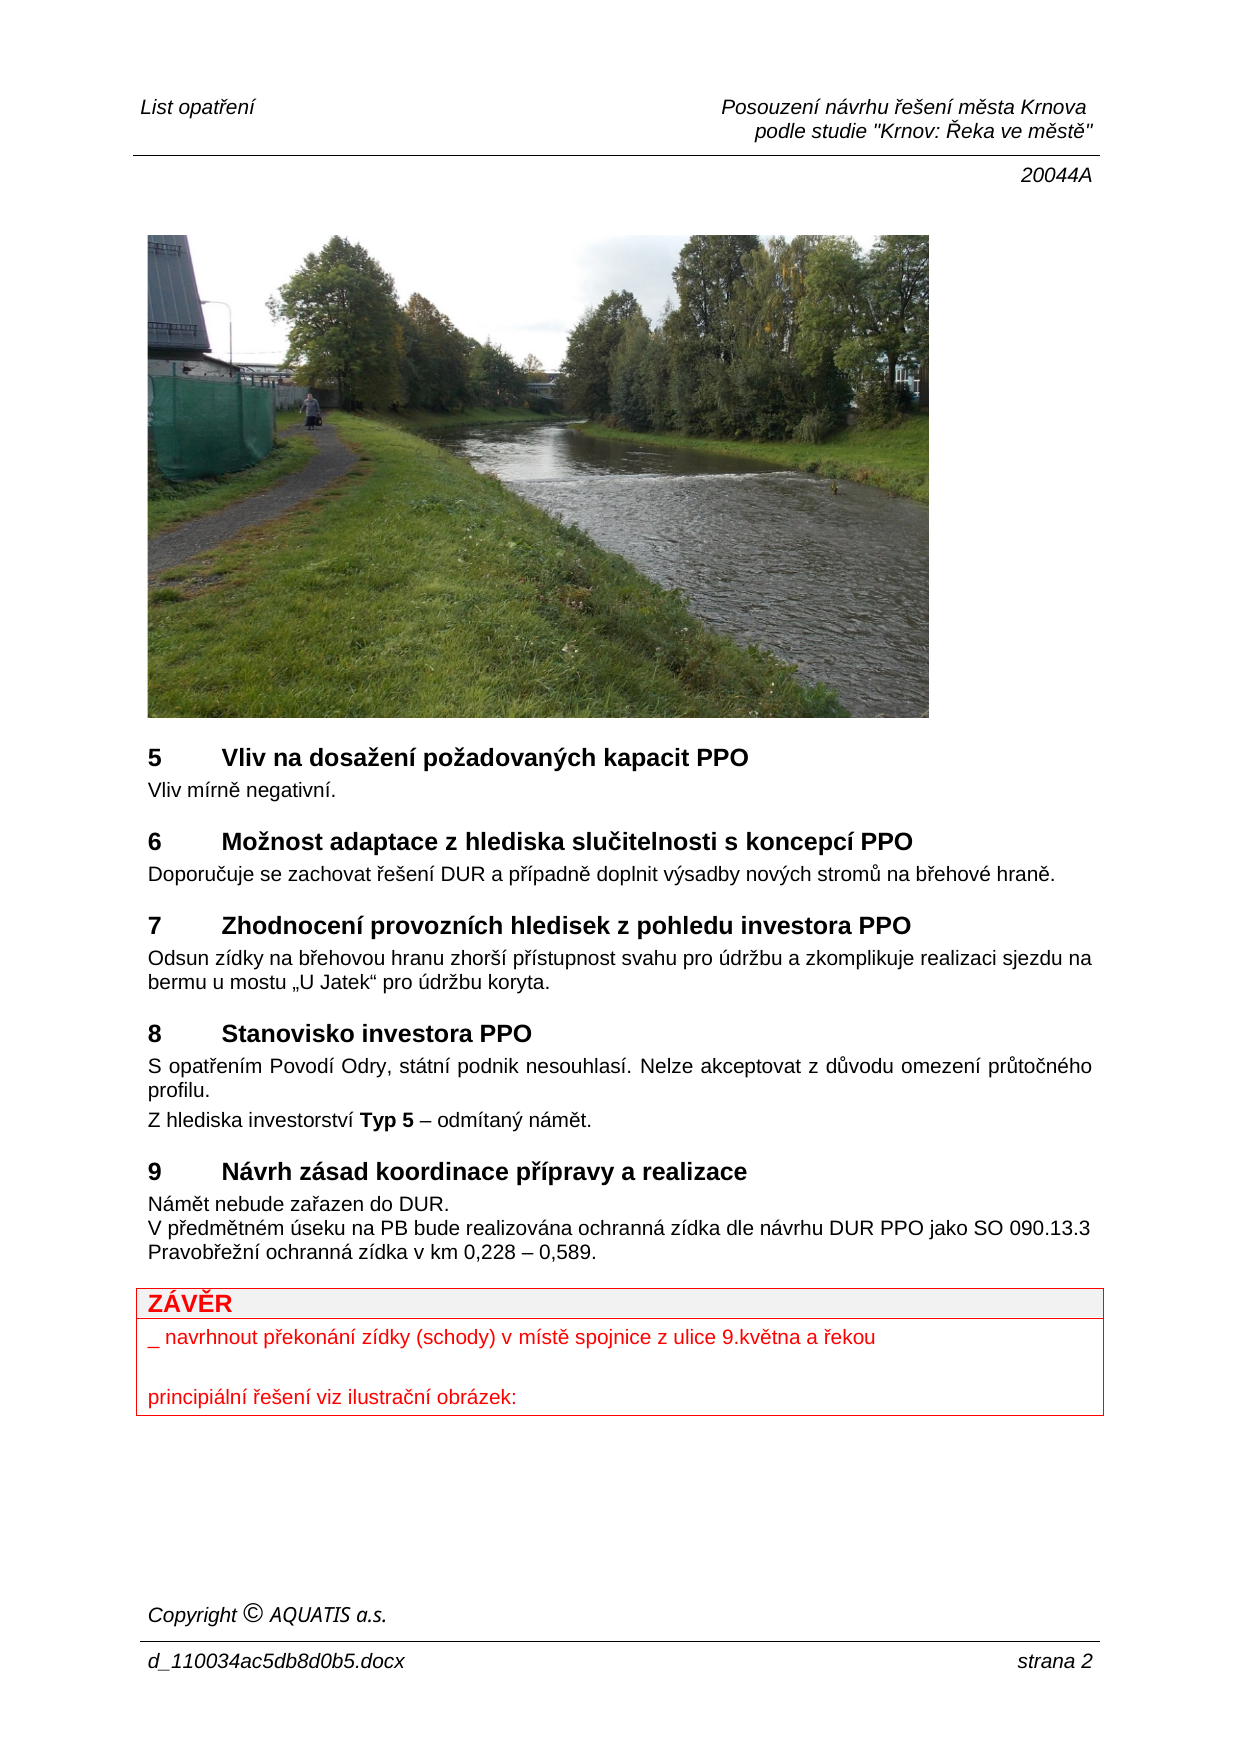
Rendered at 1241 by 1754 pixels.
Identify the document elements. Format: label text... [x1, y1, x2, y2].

text 5 Vliv na dosažení požadovaných kapacit PPO [148, 743, 1092, 772]
text Z hlediska investorství Typ 5 – odmítaný námět. [148, 1108, 1092, 1132]
text 6 Možnost adaptace z hlediska slučitelnosti s koncepcí PPO [148, 827, 1092, 856]
text Námět nebude zařazen do DUR. [148, 1192, 1092, 1216]
text 7 Zhodnocení provozních hledisek z pohledu investora PPO [148, 911, 1092, 939]
text V předmětném úseku na PB bude realizována ochranná zídka dle návrhu DUR PPO jako SO 090.13.3 Pravobřežní ochranná zídka v km 0,228 – 0,589. [148, 1216, 1092, 1264]
text 9 Návrh zásad koordinace přípravy a realizace [148, 1157, 1092, 1186]
text Doporučuje se zachovat řešení DUR a případně doplnit výsadby nových stromů na břehové hraně. [148, 862, 1092, 886]
text Odsun zídky na břehovou hranu zhorší přístupnost svahu pro údržbu a zkomplikuje realizaci sjezdu na bermu u mostu „U Jatek“ pro údržbu koryta. [148, 946, 1092, 994]
text Vliv mírně negativní. [148, 778, 1092, 802]
text 8 Stanovisko investora PPO [148, 1019, 1092, 1047]
picture [147, 235, 929, 718]
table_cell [137, 1319, 1103, 1415]
text S opatřením Povodí Odry, státní podnik nesouhlasí. Nelze akceptovat z důvodu omezení průtočného profilu. [148, 1054, 1092, 1102]
table_header ZÁVĚR [137, 1289, 1103, 1317]
